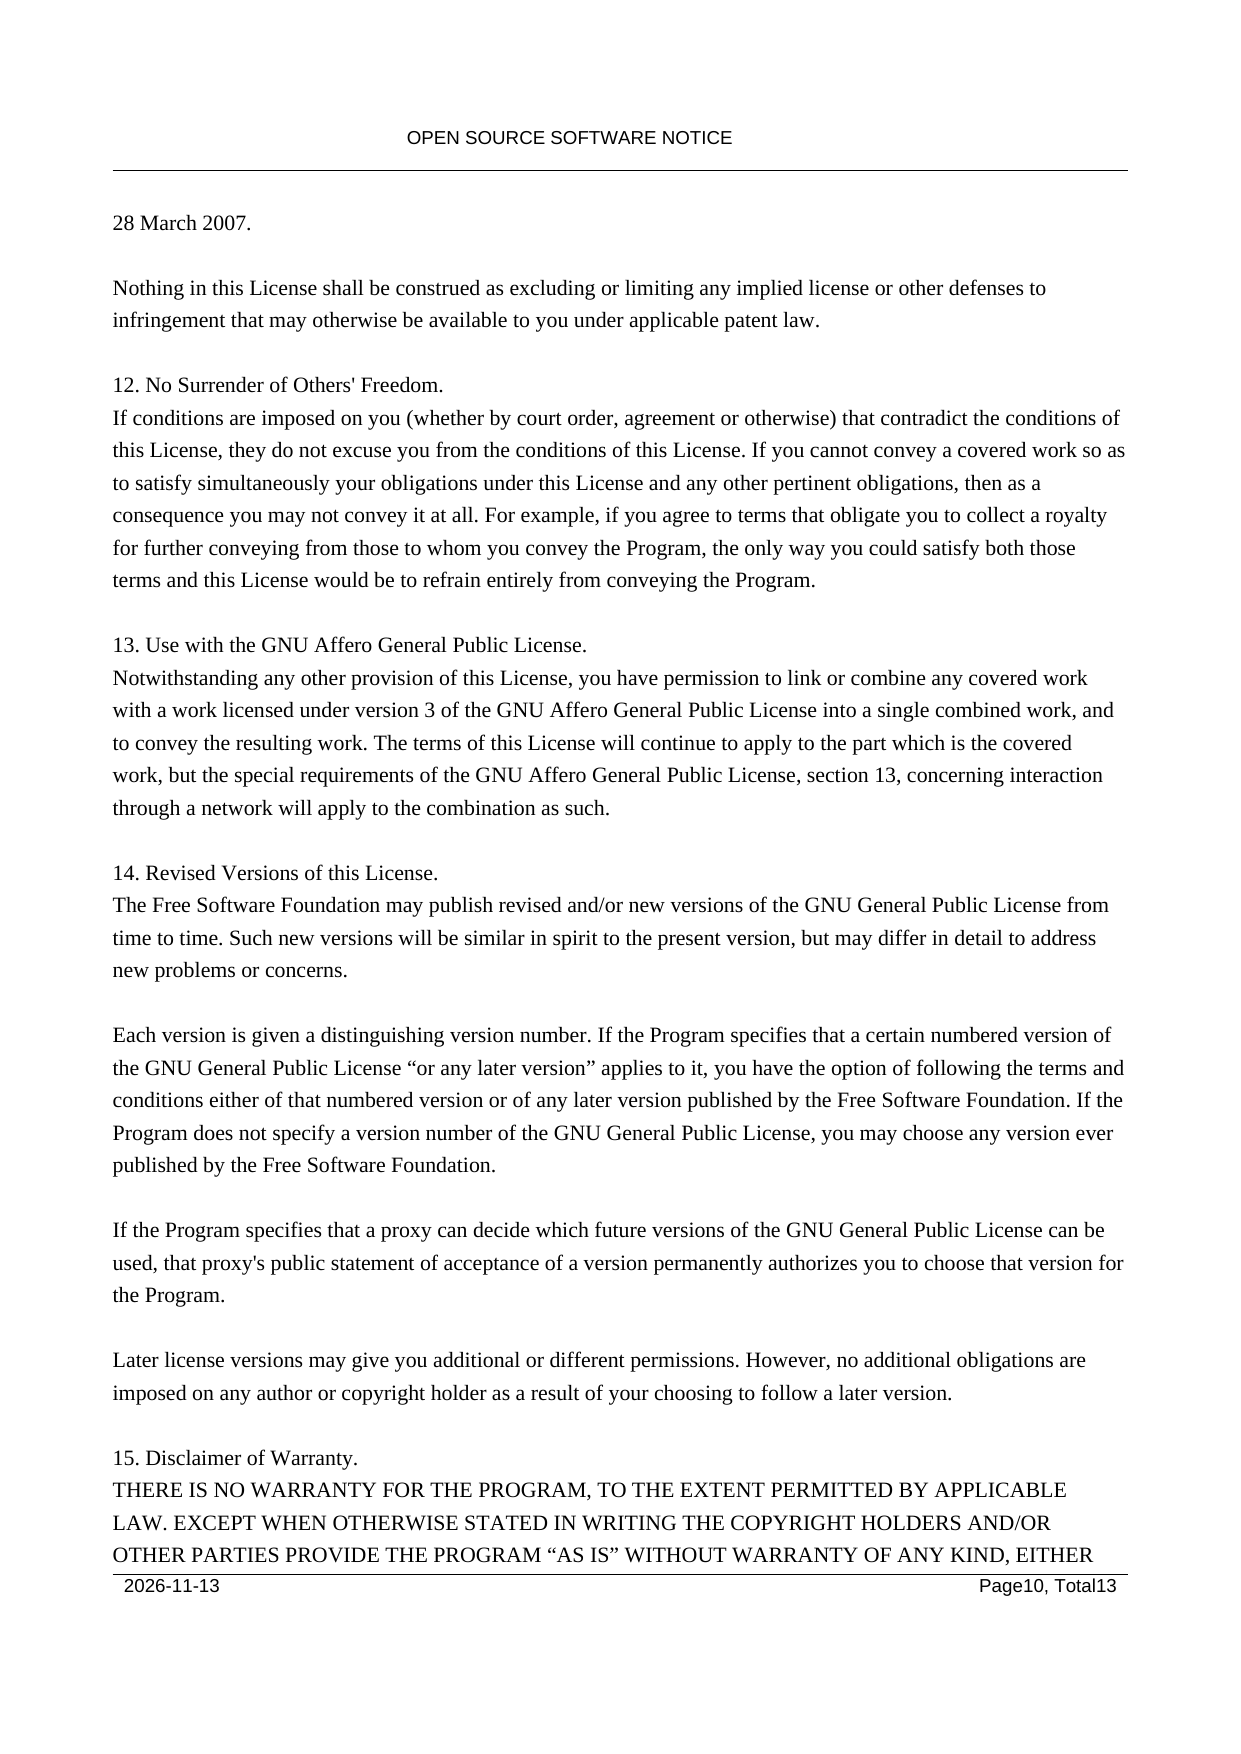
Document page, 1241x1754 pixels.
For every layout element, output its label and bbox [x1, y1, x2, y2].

text [112, 206, 1128, 1571]
